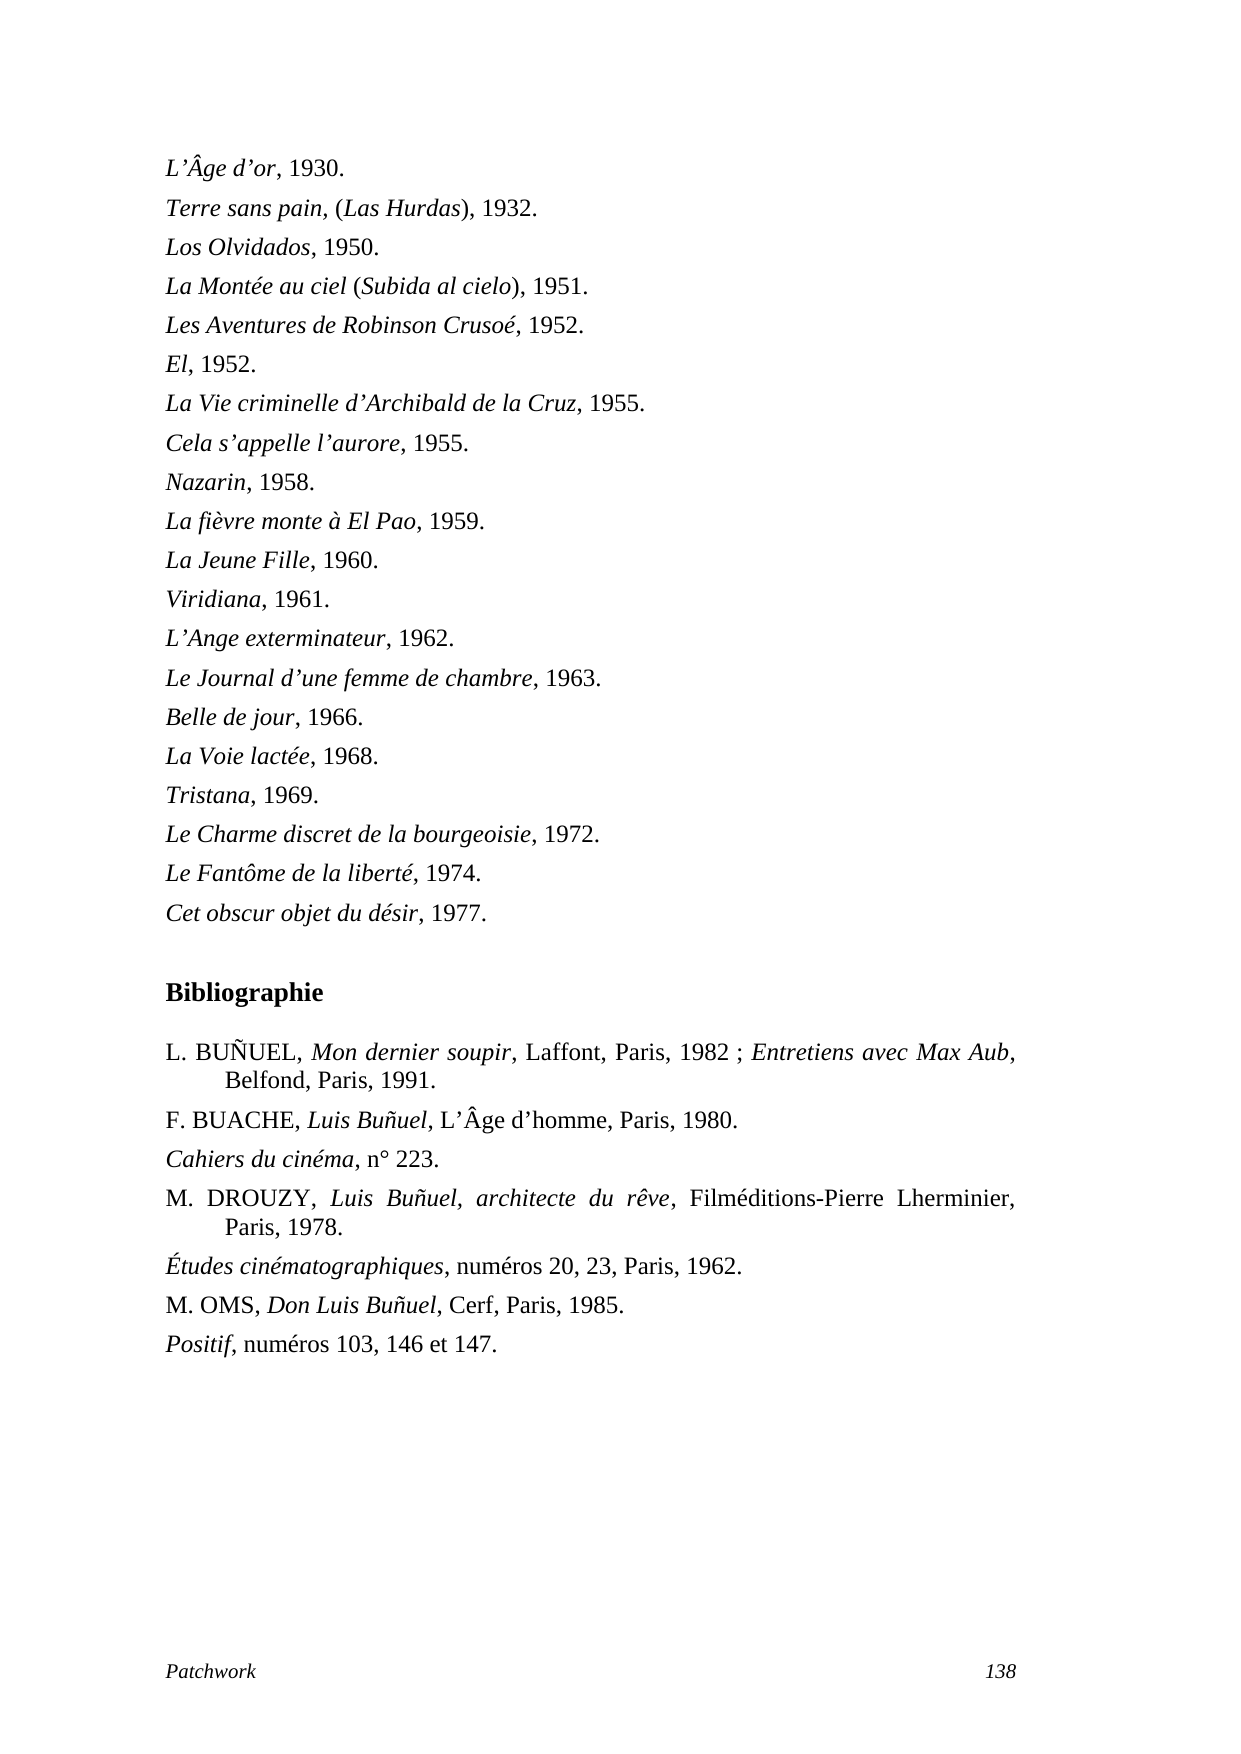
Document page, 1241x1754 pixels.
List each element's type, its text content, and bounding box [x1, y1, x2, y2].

text La Jeune Fille, 1960. [165, 545, 1016, 574]
text M. DROUZY, Luis Buñuel, architecte du rêve, Filméditions-Pierre Lherminier, Paris, 1978. [165, 1183, 1016, 1241]
text Cet obscur objet du désir, 1977. [165, 898, 1016, 926]
text Tristana, 1969. [165, 780, 1016, 809]
text La Montée au ciel (Subida al cielo), 1951. [165, 271, 1016, 300]
text Belle de jour, 1966. [165, 702, 1016, 731]
text Los Olvidados, 1950. [165, 232, 1016, 261]
text Nazarin, 1958. [165, 467, 1016, 496]
subtitle Bibliographie [165, 976, 942, 1008]
text Les Aventures de Robinson Crusoé, 1952. [165, 310, 1016, 339]
text La fièvre monte à El Pao, 1959. [165, 506, 1016, 535]
text Cela s’appelle l’aurore, 1955. [165, 428, 1016, 456]
text Le Fantôme de la liberté, 1974. [165, 858, 1016, 887]
text Positif, numéros 103, 146 et 147. [165, 1329, 1016, 1358]
text El, 1952. [165, 349, 1016, 378]
text Études cinématographiques, numéros 20, 23, Paris, 1962. [165, 1251, 1016, 1280]
text La Vie criminelle d’Archibald de la Cruz, 1955. [165, 388, 1016, 417]
text F. BUACHE, Luis Buñuel, L’Âge d’homme, Paris, 1980. [165, 1105, 1016, 1133]
text La Voie lactée, 1968. [165, 741, 1016, 770]
text Viridiana, 1961. [165, 584, 1016, 613]
text L’Ange exterminateur, 1962. [165, 623, 1016, 652]
text L. BUÑUEL, Mon dernier soupir, Laffont, Paris, 1982 ; Entretiens avec Max Aub, Belfond, Paris, 1991. [165, 1037, 1016, 1094]
text Le Journal d’une femme de chambre, 1963. [165, 663, 1016, 691]
text Terre sans pain, (Las Hurdas), 1932. [165, 193, 1016, 221]
text L’Âge d’or, 1930. [165, 153, 1016, 182]
text Cahiers du cinéma, n° 223. [165, 1144, 1016, 1173]
text Le Charme discret de la bourgeoisie, 1972. [165, 819, 1016, 848]
text M. OMS, Don Luis Buñuel, Cerf, Paris, 1985. [165, 1290, 1016, 1319]
